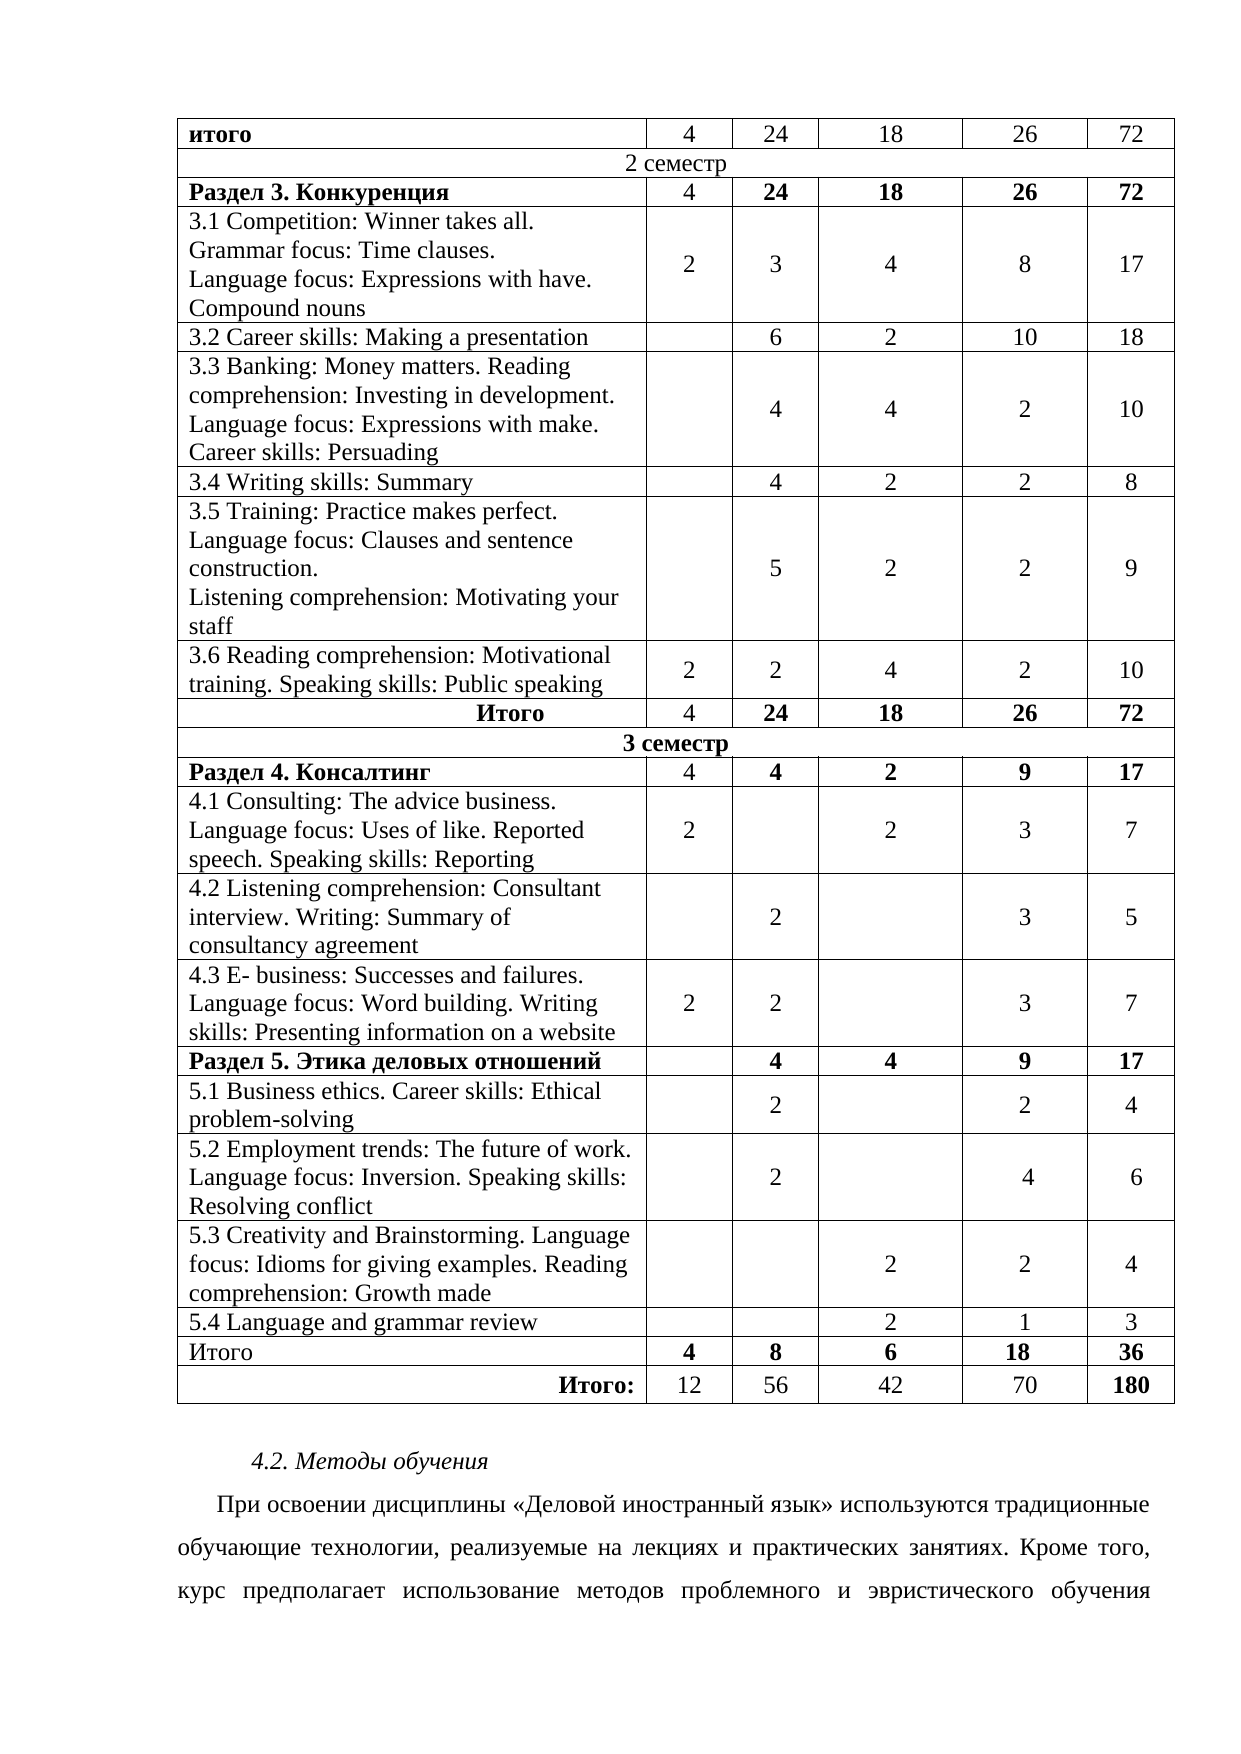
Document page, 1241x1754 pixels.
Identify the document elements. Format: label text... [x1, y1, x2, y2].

table_cell 1 [963, 1308, 1087, 1336]
table_cell 24 [733, 119, 818, 147]
table_cell 18 [963, 1337, 1087, 1365]
table_cell 26 [963, 699, 1087, 727]
table_cell 3.3 Banking: Money matters. Reading comprehension: Investing in development. Language focus: Expressions with make. Career skills: Persuading [178, 352, 646, 466]
table_cell 2 [963, 1076, 1087, 1133]
table_cell [647, 467, 732, 496]
table_cell 2 [963, 352, 1087, 466]
table_cell 4 [1088, 1076, 1174, 1133]
table_cell 4 [647, 119, 732, 147]
table_cell 12 [647, 1366, 732, 1402]
table_cell 2 [647, 641, 732, 698]
table_cell 5.4 Language and grammar review [178, 1308, 646, 1336]
table_cell 2 [733, 1076, 818, 1133]
table_cell 2 [819, 323, 962, 351]
table_cell [647, 1308, 732, 1336]
table_cell Итого: [178, 1366, 646, 1402]
table_cell 4 [733, 352, 818, 466]
table_cell 5.3 Creativity and Brainstorming. Language focus: Idioms for giving examples. Reading comprehension: Growth made [178, 1221, 646, 1307]
table_cell 17 [1088, 1047, 1174, 1075]
table_cell 2 семестр [178, 149, 1174, 177]
table_cell 72 [1088, 699, 1174, 727]
table_cell 18 [819, 119, 962, 147]
table_cell 3 семестр [178, 728, 1174, 756]
table_cell 9 [1088, 497, 1174, 640]
table_cell 8 [1088, 467, 1174, 496]
table_cell 4 [819, 641, 962, 698]
table_cell 2 [733, 1134, 818, 1220]
table_cell 3.2 Career skills: Making a presentation [178, 323, 646, 351]
table_cell 36 [1088, 1337, 1174, 1365]
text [177, 1489, 1152, 1604]
table_cell 72 [1088, 178, 1174, 206]
table_cell 2 [819, 467, 962, 496]
table_cell 180 [1088, 1366, 1174, 1402]
table_cell [647, 352, 732, 466]
table_cell 24 [733, 178, 818, 206]
table_cell 2 [963, 497, 1087, 640]
table_cell 18 [819, 699, 962, 727]
table_cell 2 [647, 207, 732, 321]
table_cell 2 [733, 960, 818, 1046]
table_cell 4 [647, 178, 732, 206]
table_cell 5 [733, 497, 818, 640]
table_cell 4 [647, 758, 732, 786]
table_cell [819, 874, 962, 959]
table_cell 4 [733, 1047, 818, 1075]
table_cell [819, 1134, 962, 1220]
table_cell 2 [819, 1221, 962, 1307]
table_cell 4 [819, 1047, 962, 1075]
table_cell 3 [963, 787, 1087, 872]
table_cell Раздел 5. Этика деловых отношений [178, 1047, 646, 1075]
table_cell 5 [1088, 874, 1174, 959]
table_cell [819, 1076, 962, 1133]
table_cell 2 [819, 758, 962, 786]
table_cell 26 [963, 178, 1087, 206]
table_cell 5.2 Employment trends: The future of work. Language focus: Inversion. Speaking skills: Resolving conflict [178, 1134, 646, 1220]
table_cell 4 [963, 1134, 1087, 1220]
table_cell 4 [819, 207, 962, 321]
table_cell [647, 497, 732, 640]
table_cell 4.2 Listening comprehension: Consultant interview. Writing: Summary of consultancy agreement [178, 874, 646, 959]
table_cell [733, 787, 818, 872]
table_cell [647, 1134, 732, 1220]
table_cell 4 [819, 352, 962, 466]
table_cell 2 [963, 467, 1087, 496]
table_cell 8 [963, 207, 1087, 321]
table_cell 4 [1088, 1221, 1174, 1307]
table_cell 4.3 E- business: Successes and failures. Language focus: Word building. Writing skills: Presenting information on a website [178, 960, 646, 1046]
table_cell 42 [819, 1366, 962, 1402]
table_cell 72 [1088, 119, 1174, 147]
table_cell 4 [647, 1337, 732, 1365]
table_cell 7 [1088, 787, 1174, 872]
table_cell [647, 874, 732, 959]
table_cell [733, 1308, 818, 1336]
table_cell 9 [963, 758, 1087, 786]
table_cell 6 [819, 1337, 962, 1365]
table_cell 10 [1088, 641, 1174, 698]
table_cell 2 [819, 497, 962, 640]
table_cell [647, 323, 732, 351]
table_cell 8 [733, 1337, 818, 1365]
table_cell 26 [963, 119, 1087, 147]
table_cell 3 [1088, 1308, 1174, 1336]
table_cell [647, 1047, 732, 1075]
table_cell 17 [1088, 207, 1174, 321]
table_cell 3.4 Writing skills: Summary [178, 467, 646, 496]
table_cell 17 [1088, 758, 1174, 786]
table_cell 18 [819, 178, 962, 206]
table_cell итого [178, 119, 646, 147]
table_cell 10 [963, 323, 1087, 351]
table_cell 2 [819, 1308, 962, 1336]
table_cell 4 [647, 699, 732, 727]
table_cell 3.5 Training: Practice makes perfect. Language focus: Clauses and sentence construction. Listening comprehension: Motivating your staff [178, 497, 646, 640]
table_cell Итого [178, 699, 646, 727]
table_cell 3 [963, 874, 1087, 959]
table_cell 2 [647, 960, 732, 1046]
table_cell 10 [1088, 352, 1174, 466]
table_cell 3 [963, 960, 1087, 1046]
table_cell 2 [963, 1221, 1087, 1307]
table_cell 2 [819, 787, 962, 872]
table_cell [819, 960, 962, 1046]
table_cell 4 [733, 758, 818, 786]
table_cell 2 [733, 641, 818, 698]
table_cell Раздел 4. Консалтинг [178, 758, 646, 786]
table_cell 2 [963, 641, 1087, 698]
table_cell 9 [963, 1047, 1087, 1075]
table_cell 2 [733, 874, 818, 959]
table_cell 56 [733, 1366, 818, 1402]
table_cell 5.1 Business ethics. Career skills: Ethical problem-solving [178, 1076, 646, 1133]
table_cell 6 [733, 323, 818, 351]
table_cell 3.1 Competition: Winner takes all. Grammar focus: Time clauses. Language focus: Expressions with have. Compound nouns [178, 207, 646, 321]
table_cell 18 [1088, 323, 1174, 351]
table_cell 6 [1088, 1134, 1174, 1220]
table_cell [647, 1221, 732, 1307]
table_cell 4.1 Consulting: The advice business. Language focus: Uses of like. Reported speech. Speaking skills: Reporting [178, 787, 646, 872]
table_cell 4 [733, 467, 818, 496]
table_cell 3 [733, 207, 818, 321]
table_cell Раздел 3. Конкуренция [178, 178, 646, 206]
table_cell 70 [963, 1366, 1087, 1402]
list Методы обучения [251, 1446, 1152, 1475]
table_cell 3.6 Reading comprehension: Motivational training. Speaking skills: Public speaking [178, 641, 646, 698]
table_cell Итого [178, 1337, 646, 1365]
table_cell [647, 1076, 732, 1133]
table_cell 24 [733, 699, 818, 727]
table_cell 7 [1088, 960, 1174, 1046]
table_cell 2 [647, 787, 732, 872]
table_cell [733, 1221, 818, 1307]
